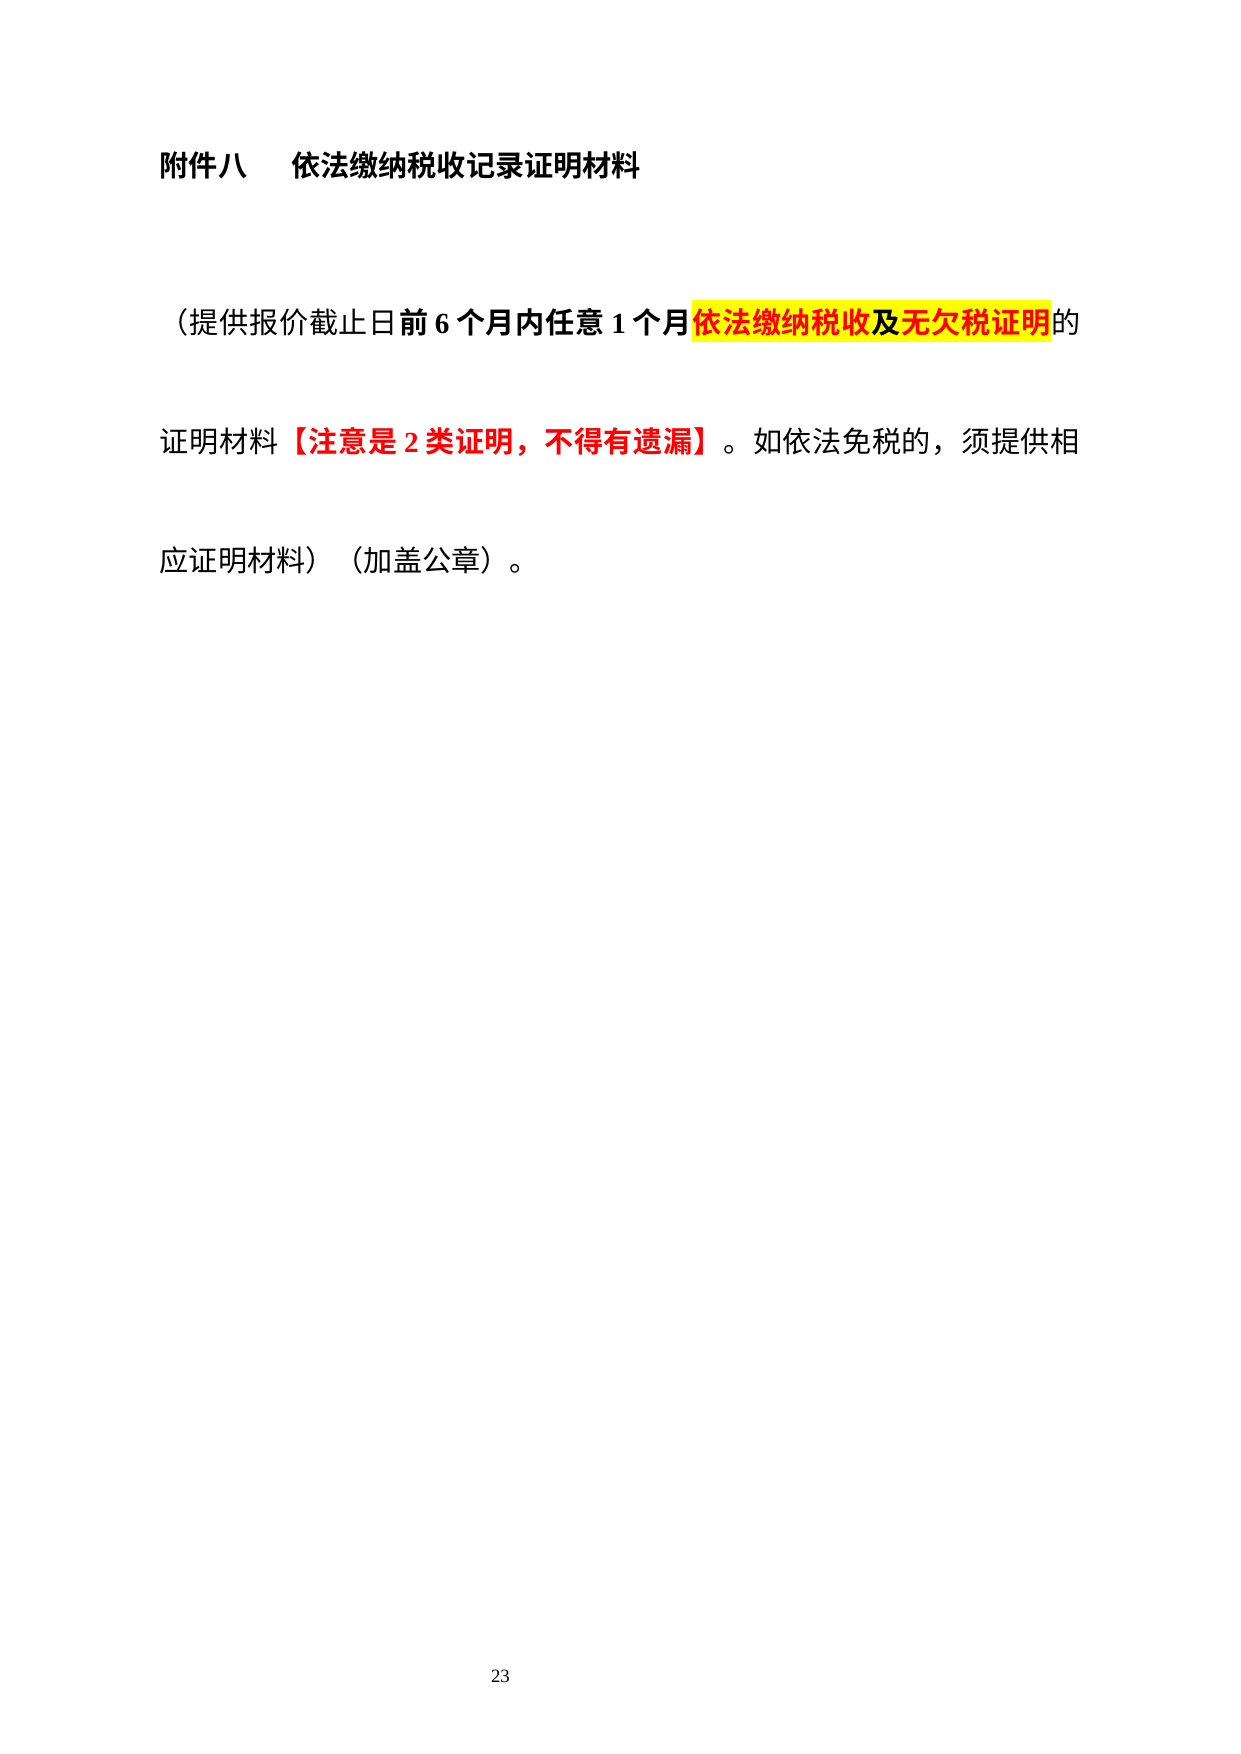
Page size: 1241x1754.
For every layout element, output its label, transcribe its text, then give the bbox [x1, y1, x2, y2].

list （提供报价截止日前6个月内任意1个月依法缴纳税收及无欠税证明的证明材料【注意是2类证明，不得有遗漏】。如依法免税的，须提供相应证明材料）（加盖公章）。 [159, 281, 1081, 599]
list 依法缴纳税收记录证明材料 [159, 124, 1081, 203]
